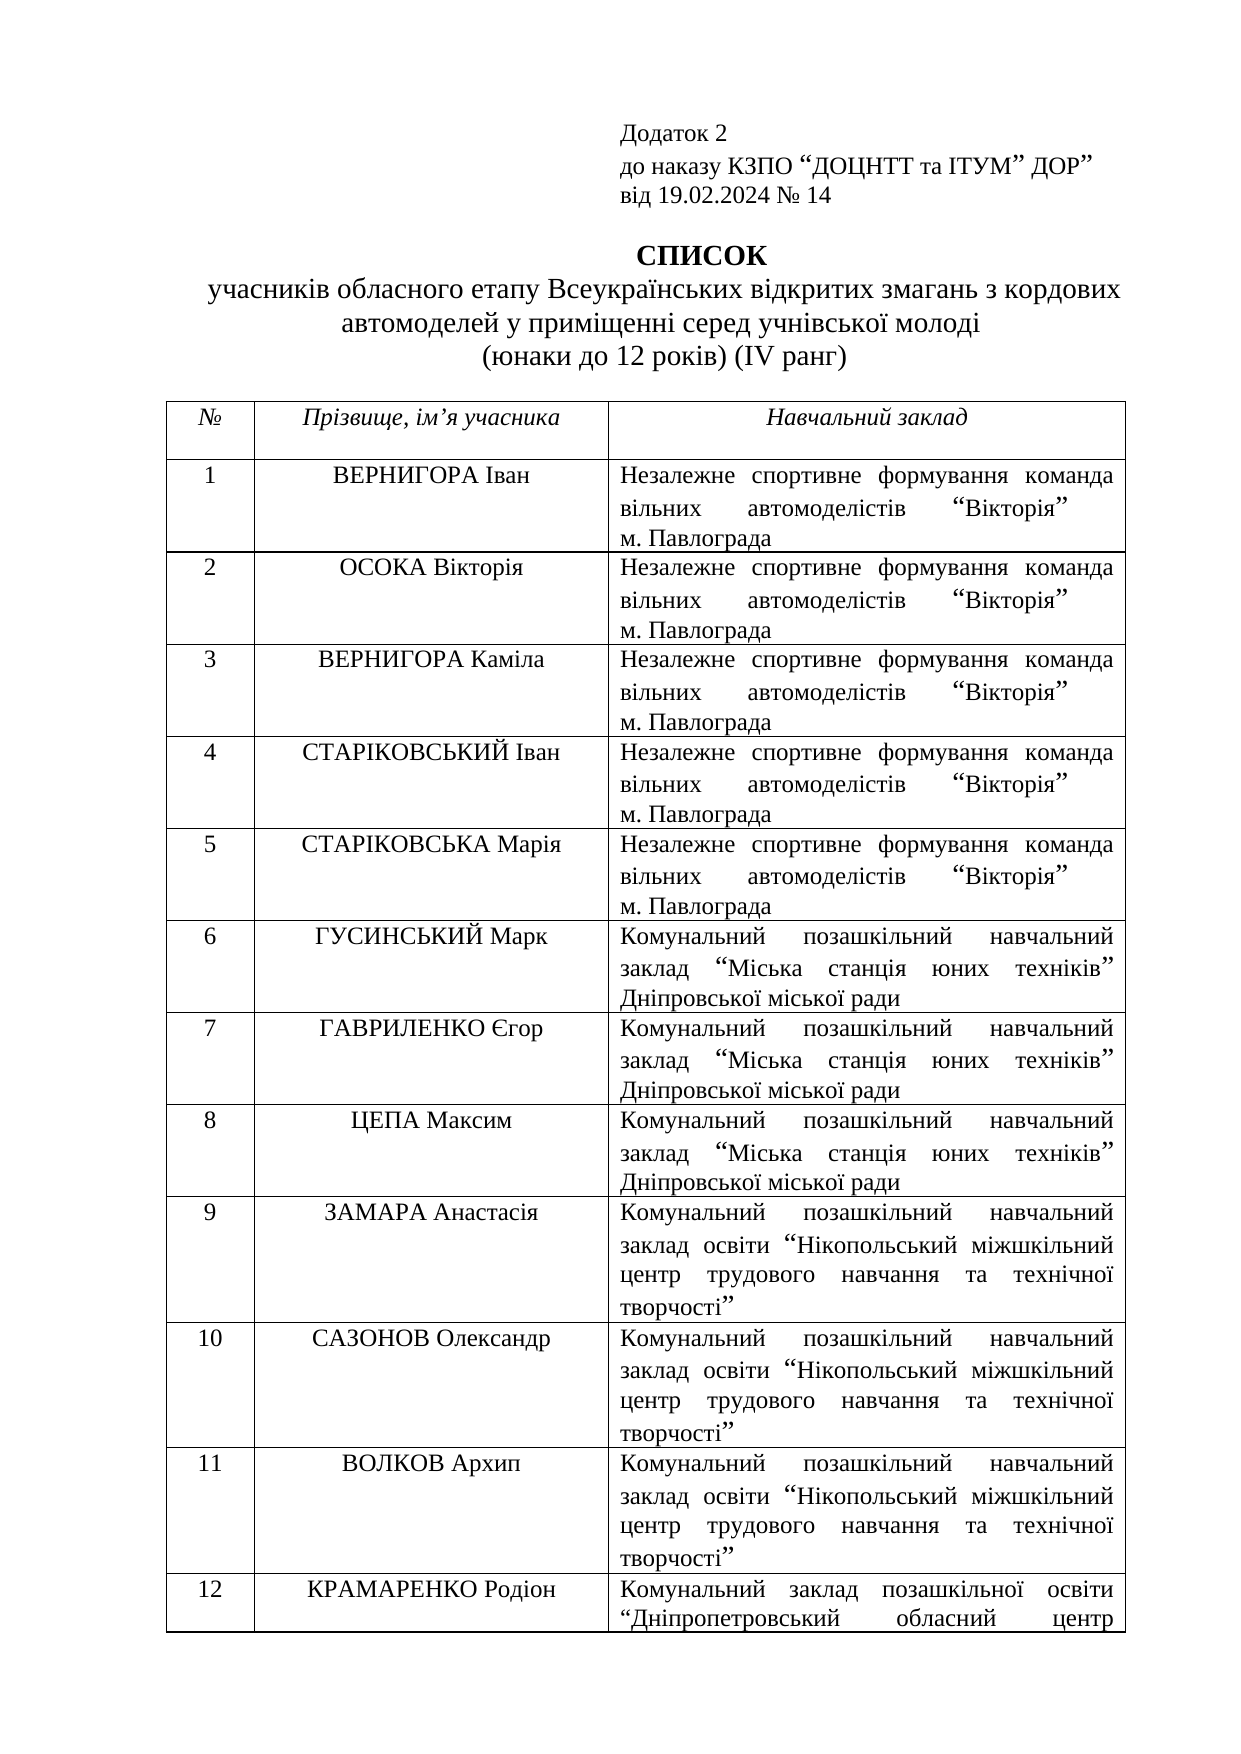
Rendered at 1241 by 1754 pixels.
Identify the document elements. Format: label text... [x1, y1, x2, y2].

text до наказу КЗПО “ДОЦНТТ та ІТУМ” ДОР” [812, 147, 1152, 180]
table_cell ЗАМАРА Анастасія [255, 1197, 608, 1322]
table_cell Комунальний позашкільний навчальний заклад “Міська станція юних техніків” Дніпровської міської ради [609, 1105, 1125, 1196]
table_cell Комунальний позашкільний навчальний заклад “Міська станція юних техніків” Дніпровської міської ради [609, 921, 1125, 1012]
table_cell 5 [167, 829, 254, 920]
table_header № [167, 402, 254, 459]
table_cell Незалежне спортивне формування команда вільних автомоделістів “Вікторія” м. Павлограда [609, 553, 1125, 643]
table_cell ВОЛКОВ Архип [255, 1448, 608, 1573]
table_cell 6 [167, 921, 254, 1012]
table_cell Незалежне спортивне формування команда вільних автомоделістів “Вікторія” м. Павлограда [609, 460, 1125, 551]
table_cell ОСОКА Вікторія [255, 553, 608, 643]
table_cell СТАРІКОВСЬКИЙ Іван [255, 737, 608, 828]
table_cell 4 [167, 737, 254, 828]
table_cell 10 [167, 1323, 254, 1447]
table_cell Незалежне спортивне формування команда вільних автомоделістів “Вікторія” м. Павлограда [609, 737, 1125, 828]
table_cell 2 [167, 553, 254, 643]
text від 19.02.2024 № 14 [177, 180, 1152, 209]
table_cell ВЕРНИГОРА Каміла [255, 645, 608, 736]
table_cell КРАМАРЕНКО Родіон [255, 1574, 608, 1631]
table_cell Комунальний позашкільний навчальний заклад “Міська станція юних техніків” Дніпровської міської ради [609, 1013, 1125, 1104]
table_cell ГАВРИЛЕНКО Єгор [255, 1013, 608, 1104]
table_cell 8 [167, 1105, 254, 1196]
text Додаток 2 [177, 118, 1152, 147]
table_cell Незалежне спортивне формування команда вільних автомоделістів “Вікторія” м. Павлограда [609, 829, 1125, 920]
text до наказу КЗПО “ДОЦНТТ та ІТУМ” ДОР” [177, 147, 799, 180]
table_cell 3 [167, 645, 254, 736]
table_cell 7 [167, 1013, 254, 1104]
table_cell САЗОНОВ Олександр [255, 1323, 608, 1447]
table_cell ГУСИНСЬКИЙ Марк [255, 921, 608, 1012]
table_cell 9 [167, 1197, 254, 1322]
table_cell Комунальний позашкільний навчальний заклад освіти “Нікопольський міжшкільний центр трудового навчання та технічної творчості” [609, 1323, 1125, 1447]
table_header Навчальний заклад [609, 402, 1125, 459]
table_cell Незалежне спортивне формування команда вільних автомоделістів “Вікторія” м. Павлограда [609, 645, 1125, 736]
table_cell СТАРІКОВСЬКА Марія [255, 829, 608, 920]
table_cell 1 [167, 460, 254, 551]
table_cell ЦЕПА Максим [255, 1105, 608, 1196]
table_cell Комунальний позашкільний навчальний заклад освіти “Нікопольський міжшкільний центр трудового навчання та технічної творчості” [609, 1197, 1125, 1322]
text СПИСОК [177, 238, 1152, 271]
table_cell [609, 1574, 1125, 1631]
table_cell 11 [167, 1448, 254, 1573]
text учасників обласного етапу Всеукраїнських відкритих змагань з кордових автомоделей у приміщенні серед учнівської молоді (юнаки до 12 років) (ІV ранг) [177, 271, 1152, 372]
table_header Прізвище, імʼя учасника [255, 402, 608, 459]
table_cell 12 [167, 1574, 254, 1631]
table_cell Комунальний позашкільний навчальний заклад освіти “Нікопольський міжшкільний центр трудового навчання та технічної творчості” [609, 1448, 1125, 1573]
table_cell ВЕРНИГОРА Іван [255, 460, 608, 551]
